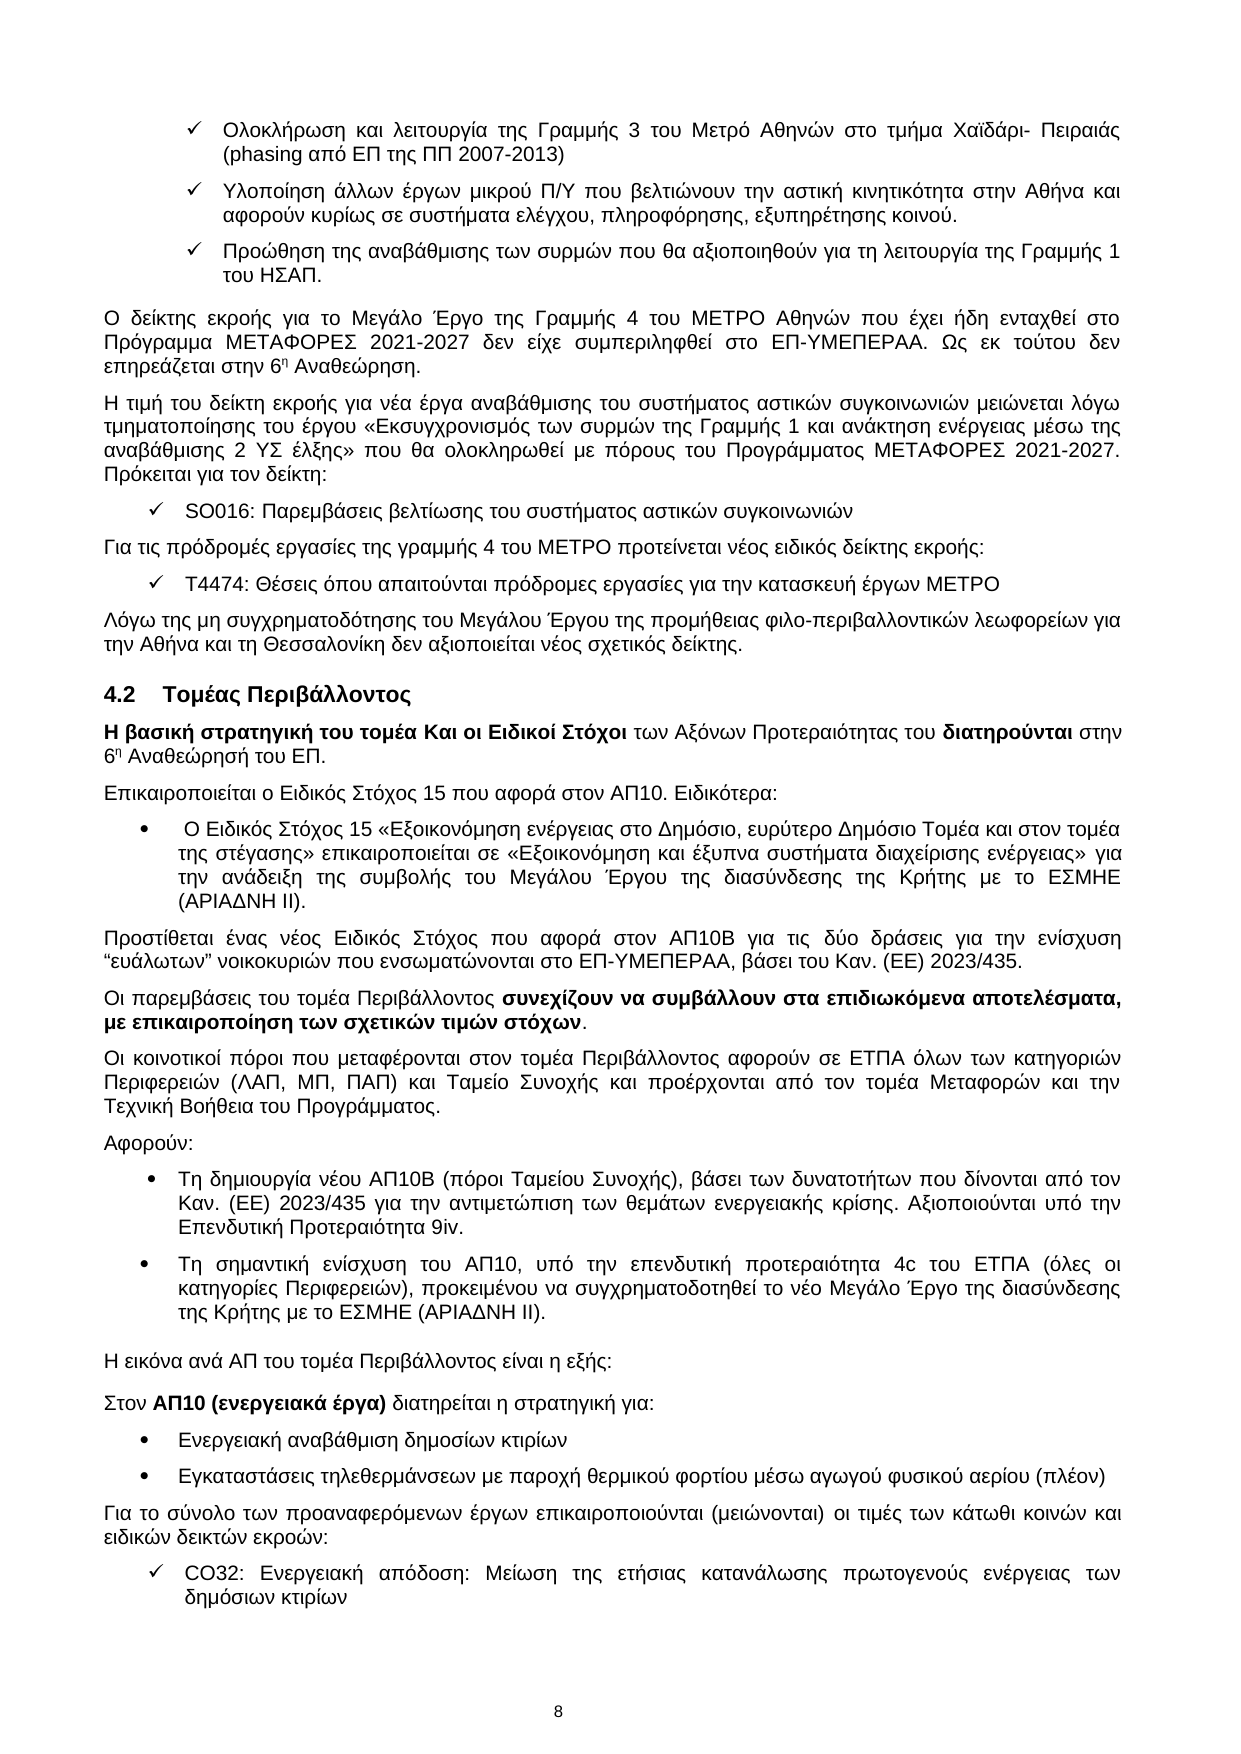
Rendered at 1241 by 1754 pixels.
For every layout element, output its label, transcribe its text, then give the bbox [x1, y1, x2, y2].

list SO016: Παρεμβάσεις βελτίωσης του συστήματος αστικών συγκοινωνιών [147, 499, 1122, 523]
list Εγκαταστάσεις τηλεθερμάνσεων με παροχή θερμικού φορτίου μέσω αγωγού φυσικού αερίου (πλέον) [141, 1464, 1122, 1488]
list Τ4474: Θέσεις όπου απαιτούνται πρόδρομες εργασίες για την κατασκευή έργων ΜΕΤΡΟ [147, 572, 1122, 596]
list Υλοποίηση άλλων έργων μικρού Π/Υ που βελτιώνουν την αστική κινητικότητα στην Αθήνα και αφορούν κυρίως σε συστήματα ελέγχου, πληροφόρησης, εξυπηρέτησης κοινού. [186, 179, 1122, 227]
list Τη σημαντική ενίσχυση του ΑΠ10, υπό την επενδυτική προτεραιότητα 4c του ΕΤΠΑ (όλες οι κατηγορίες Περιφερειών), προκειμένου να συγχρηματοδοτηθεί το νέο Μεγάλο Έργο της διασύνδεσης της Κρήτης με το ΕΣΜΗΕ (ΑΡΙΑΔΝΗ ΙΙ). [141, 1251, 1122, 1323]
text Η βασική στρατηγική του τομέα Και οι Ειδικοί Στόχοι των Αξόνων Προτεραιότητας του διατηρούνται στην 6η Αναθεώρησή του ΕΠ. [103, 720, 1122, 768]
text Για το σύνολο των προαναφερόμενων έργων επικαιροποιούνται (μειώνονται) οι τιμές των κάτωθι κοινών και ειδικών δεικτών εκροών: [103, 1501, 1122, 1549]
text Επικαιροποιείται ο Ειδικός Στόχος 15 που αφορά στον ΑΠ10. Ειδικότερα: [103, 780, 1122, 804]
text Στον ΑΠ10 (ενεργειακά έργα) διατηρείται η στρατηγική για: [103, 1391, 1122, 1415]
text Οι παρεμβάσεις του τομέα Περιβάλλοντος συνεχίζουν να συμβάλλουν στα επιδιωκόμενα αποτελέσματα, με επικαιροποίηση των σχετικών τιμών στόχων. [103, 986, 1122, 1034]
text Ο δείκτης εκροής για το Μεγάλο Έργο της Γραμμής 4 του ΜΕΤΡΟ Αθηνών που έχει ήδη ενταχθεί στο Πρόγραμμα ΜΕΤΑΦΟΡΕΣ 2021-2027 δεν είχε συμπεριληφθεί στο ΕΠ-ΥΜΕΠΕΡΑΑ. Ως εκ τούτου δεν επηρεάζεται στην 6η Αναθεώρηση. [103, 306, 1122, 378]
text 4.2 Τομέας Περιβάλλοντος [103, 681, 1122, 707]
list Ο Ειδικός Στόχος 15 «Εξοικονόμηση ενέργειας στο Δημόσιο, ευρύτερο Δημόσιο Τομέα και στον τομέα της στέγασης» επικαιροποιείται σε «Εξοικονόμηση και έξυπνα συστήματα διαχείρισης ενέργειας» για την ανάδειξη της συμβολής του Μεγάλου Έργου της διασύνδεσης της Κρήτης με το ΕΣΜΗΕ (ΑΡΙΑΔΝΗ ΙΙ). [141, 817, 1122, 913]
list CO32: Ενεργειακή απόδοση: Μείωση της ετήσιας κατανάλωσης πρωτογενούς ενέργειας των δημόσιων κτιρίων [147, 1561, 1122, 1609]
list Ενεργειακή αναβάθμιση δημοσίων κτιρίων [141, 1428, 1122, 1452]
text Αφορούν: [103, 1131, 1122, 1154]
text Λόγω της μη συγχρηματοδότησης του Μεγάλου Έργου της προμήθειας φιλο-περιβαλλοντικών λεωφορείων για την Αθήνα και τη Θεσσαλονίκη δεν αξιοποιείται νέος σχετικός δείκτης. [103, 608, 1122, 656]
text Οι κοινοτικοί πόροι που μεταφέρονται στον τομέα Περιβάλλοντος αφορούν σε ΕΤΠΑ όλων των κατηγοριών Περιφερειών (ΛΑΠ, ΜΠ, ΠΑΠ) και Ταμείο Συνοχής και προέρχονται από τον τομέα Μεταφορών και την Τεχνική Βοήθεια του Προγράμματος. [103, 1046, 1122, 1118]
list Προώθηση της αναβάθμισης των συρμών που θα αξιοποιηθούν για τη λειτουργία της Γραμμής 1 του ΗΣΑΠ. [186, 239, 1122, 287]
list Τη δημιουργία νέου ΑΠ10Β (πόροι Ταμείου Συνοχής), βάσει των δυνατοτήτων που δίνονται από τον Καν. (ΕΕ) 2023/435 για την αντιμετώπιση των θεμάτων ενεργειακής κρίσης. Αξιοποιούνται υπό την Επενδυτική Προτεραιότητα 9iv. [148, 1167, 1122, 1239]
text Η τιμή του δείκτη εκροής για νέα έργα αναβάθμισης του συστήματος αστικών συγκοινωνιών μειώνεται λόγω τμηματοποίησης του έργου «Εκσυγχρονισμός των συρμών της Γραμμής 1 και ανάκτηση ενέργειας μέσω της αναβάθμισης 2 ΥΣ έλξης» που θα ολοκληρωθεί με πόρους του Προγράμματος ΜΕΤΑΦΟΡΕΣ 2021-2027. Πρόκειται για τον δείκτη: [103, 390, 1122, 486]
text Για τις πρόδρομές εργασίες της γραμμής 4 του ΜΕΤΡΟ προτείνεται νέος ειδικός δείκτης εκροής: [103, 535, 1122, 559]
list Ολοκλήρωση και λειτουργία της Γραμμής 3 του Μετρό Αθηνών στο τμήμα Χαϊδάρι- Πειραιάς (phasing από ΕΠ της ΠΠ 2007-2013) [186, 118, 1122, 166]
text Προστίθεται ένας νέος Ειδικός Στόχος που αφορά στον ΑΠ10Β για τις δύο δράσεις για την ενίσχυση “ευάλωτων” νοικοκυριών που ενσωματώνονται στο ΕΠ-ΥΜΕΠΕΡΑΑ, βάσει του Καν. (ΕΕ) 2023/435. [103, 925, 1122, 973]
text Η εικόνα ανά ΑΠ του τομέα Περιβάλλοντος είναι η εξής: [103, 1348, 1122, 1372]
